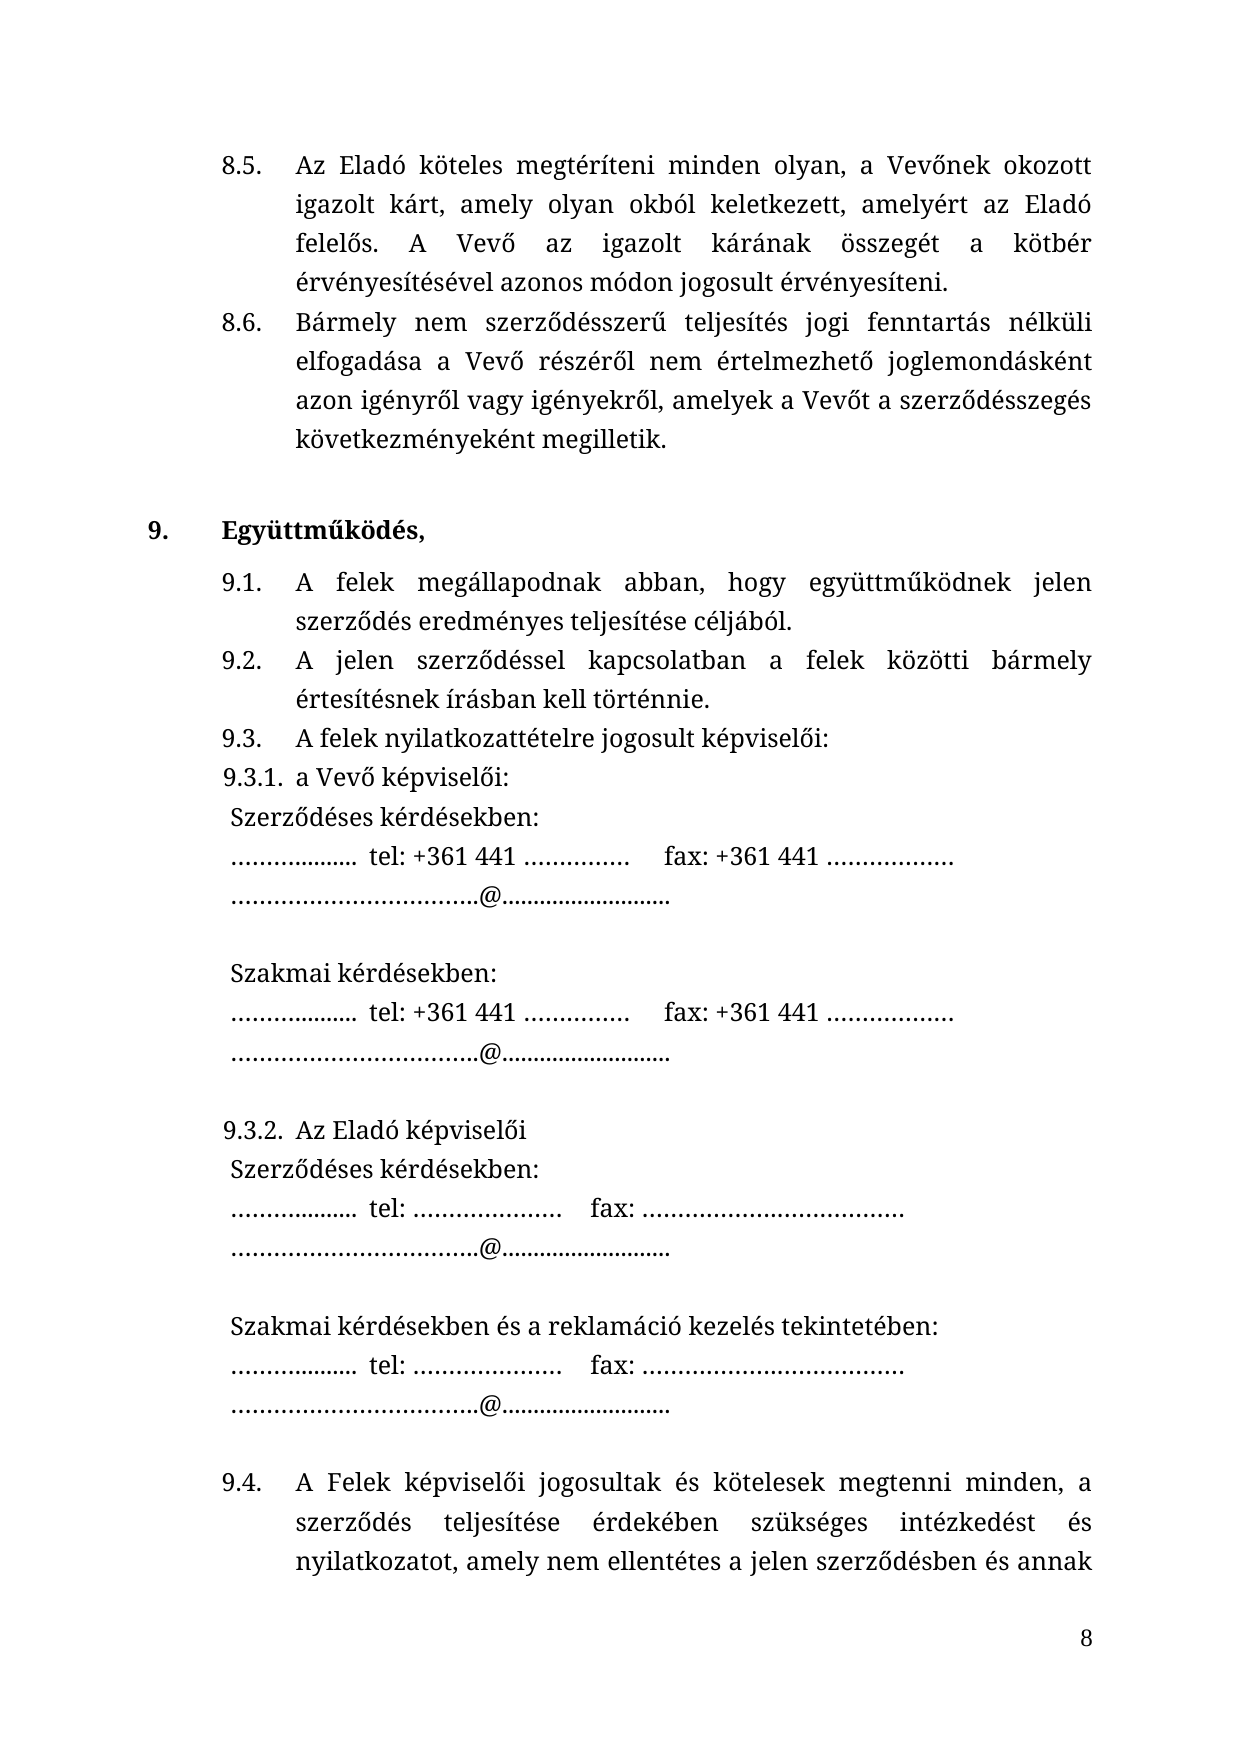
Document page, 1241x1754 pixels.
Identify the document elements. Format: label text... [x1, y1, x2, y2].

list Szerződéses kérdésekben: [230, 1152, 1093, 1186]
list ……………………………..@........................... [230, 1387, 1093, 1421]
list Bármely nem szerződésszerű teljesítés jogi fenntartás nélküli elfogadása a Vevő részéről nem értelmezhető joglemondásként azon igényről vagy igényekről, amelyek a Vevőt a szerződésszegés következményeként megilletik. [221, 304, 1093, 456]
list ……………………………..@........................... [230, 878, 1093, 912]
list Az Eladó köteles megtéríteni minden olyan, a Vevőnek okozott igazolt kárt, amely olyan okból keletkezett, amelyért az Eladó felelős. A Vevő az igazolt kárának összegét a kötbér érvényesítésével azonos módon jogosult érvényesíteni. [221, 148, 1093, 299]
list Szakmai kérdésekben: [230, 956, 1093, 990]
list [221, 1465, 1093, 1577]
list a Vevő képviselői: [223, 760, 1093, 794]
list Együttműködés, [148, 513, 1093, 547]
list ……………………………..@........................... [230, 1034, 1093, 1068]
list A felek nyilatkozattételre jogosult képviselői: [221, 721, 1093, 755]
list Szakmai kérdésekben és a reklamáció kezelés tekintetében: [230, 1308, 1093, 1342]
list Szerződéses kérdésekben: [230, 799, 1093, 833]
list ……….......... tel: ………………… fax: ……………….……………… [230, 1348, 1093, 1382]
list A felek megállapodnak abban, hogy együttműködnek jelen szerződés eredményes teljesítése céljából. [221, 564, 1093, 637]
list Az Eladó képviselői [223, 1113, 1093, 1147]
list ……….......... tel: ………………… fax: ……………….……………… [230, 1191, 1093, 1225]
list ……….......... tel: +361 441 …………… fax: +361 441 ……………… [230, 838, 1093, 872]
list ……………………………..@........................... [230, 1230, 1093, 1264]
list ……….......... tel: +361 441 …………… fax: +361 441 ……………… [230, 995, 1093, 1029]
list A jelen szerződéssel kapcsolatban a felek közötti bármely értesítésnek írásban kell történnie. [221, 643, 1093, 716]
